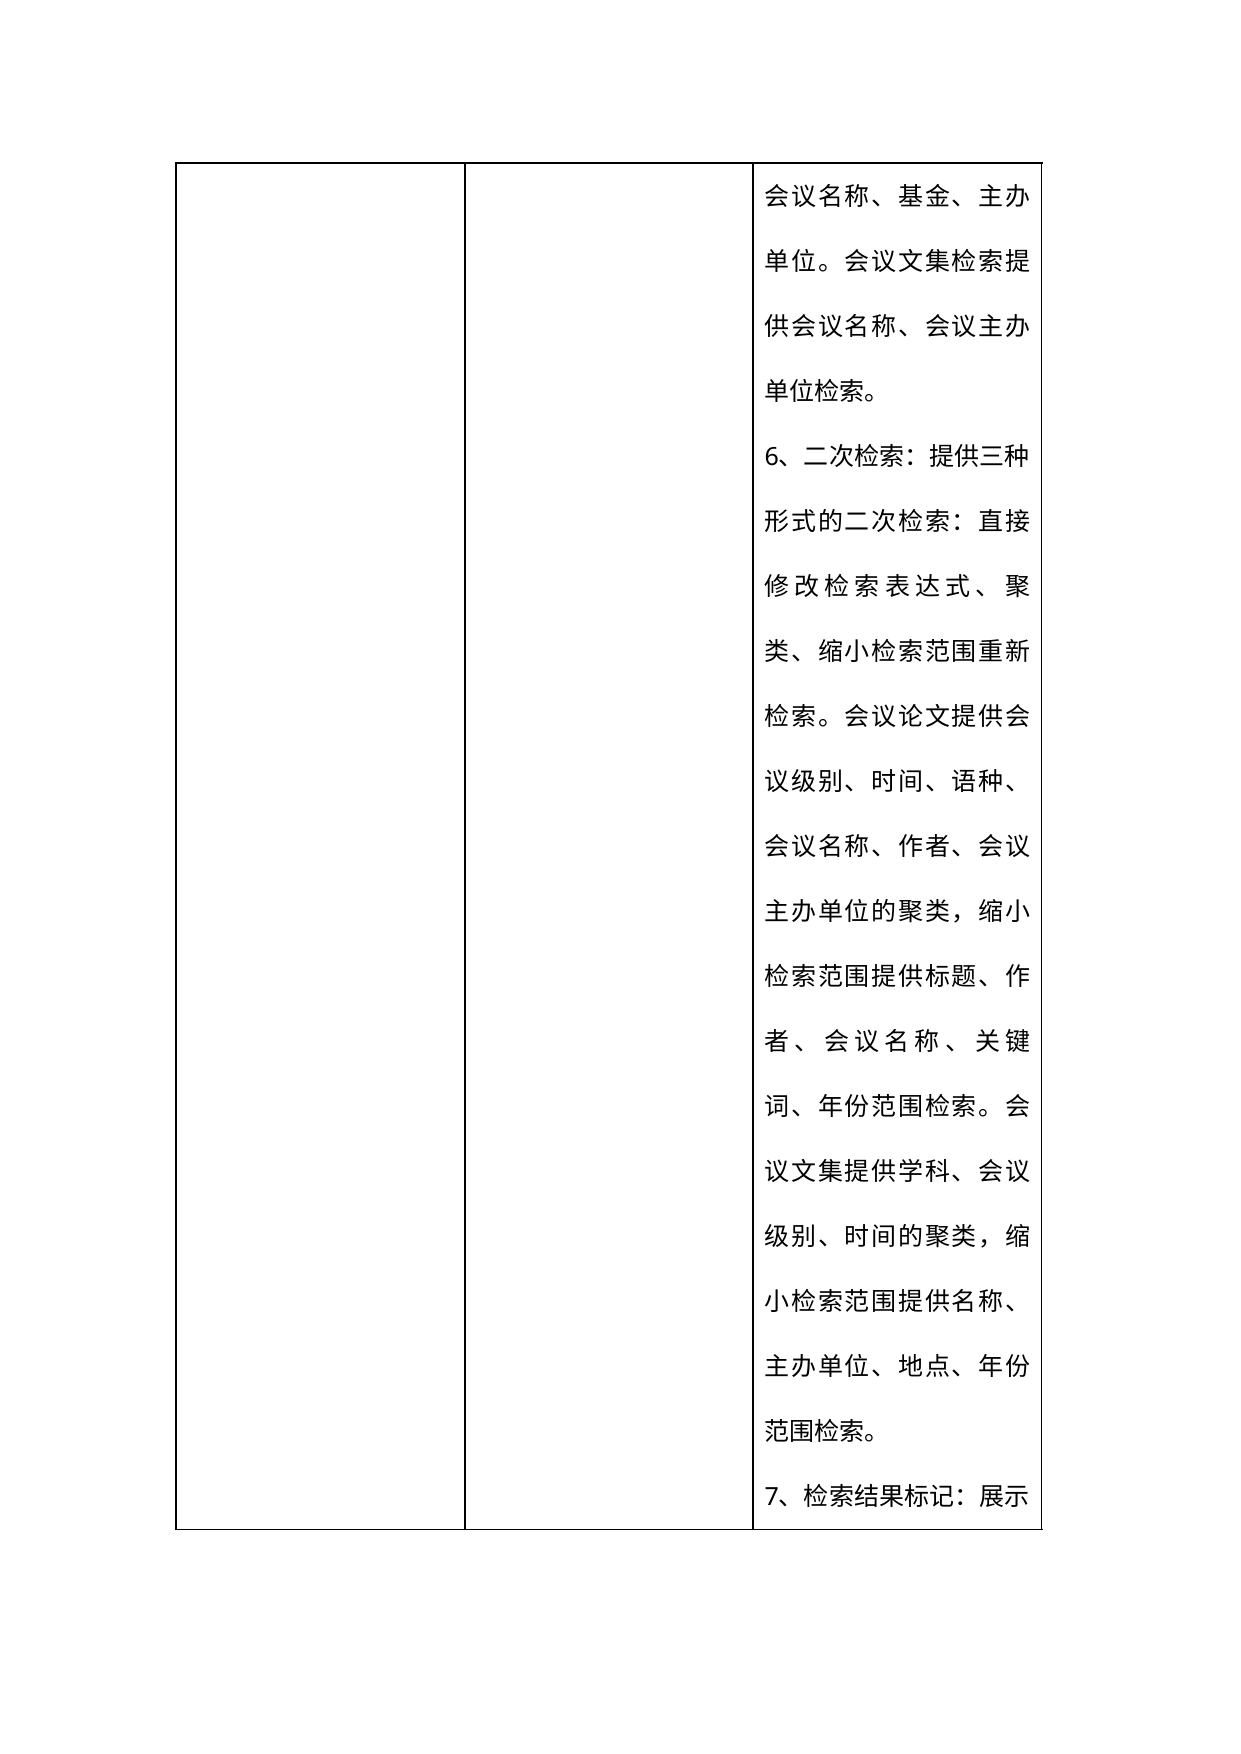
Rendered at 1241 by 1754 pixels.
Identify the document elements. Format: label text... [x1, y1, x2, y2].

table_cell [466, 164, 752, 1528]
table_cell 1 [177, 164, 464, 1528]
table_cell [754, 164, 1041, 1528]
